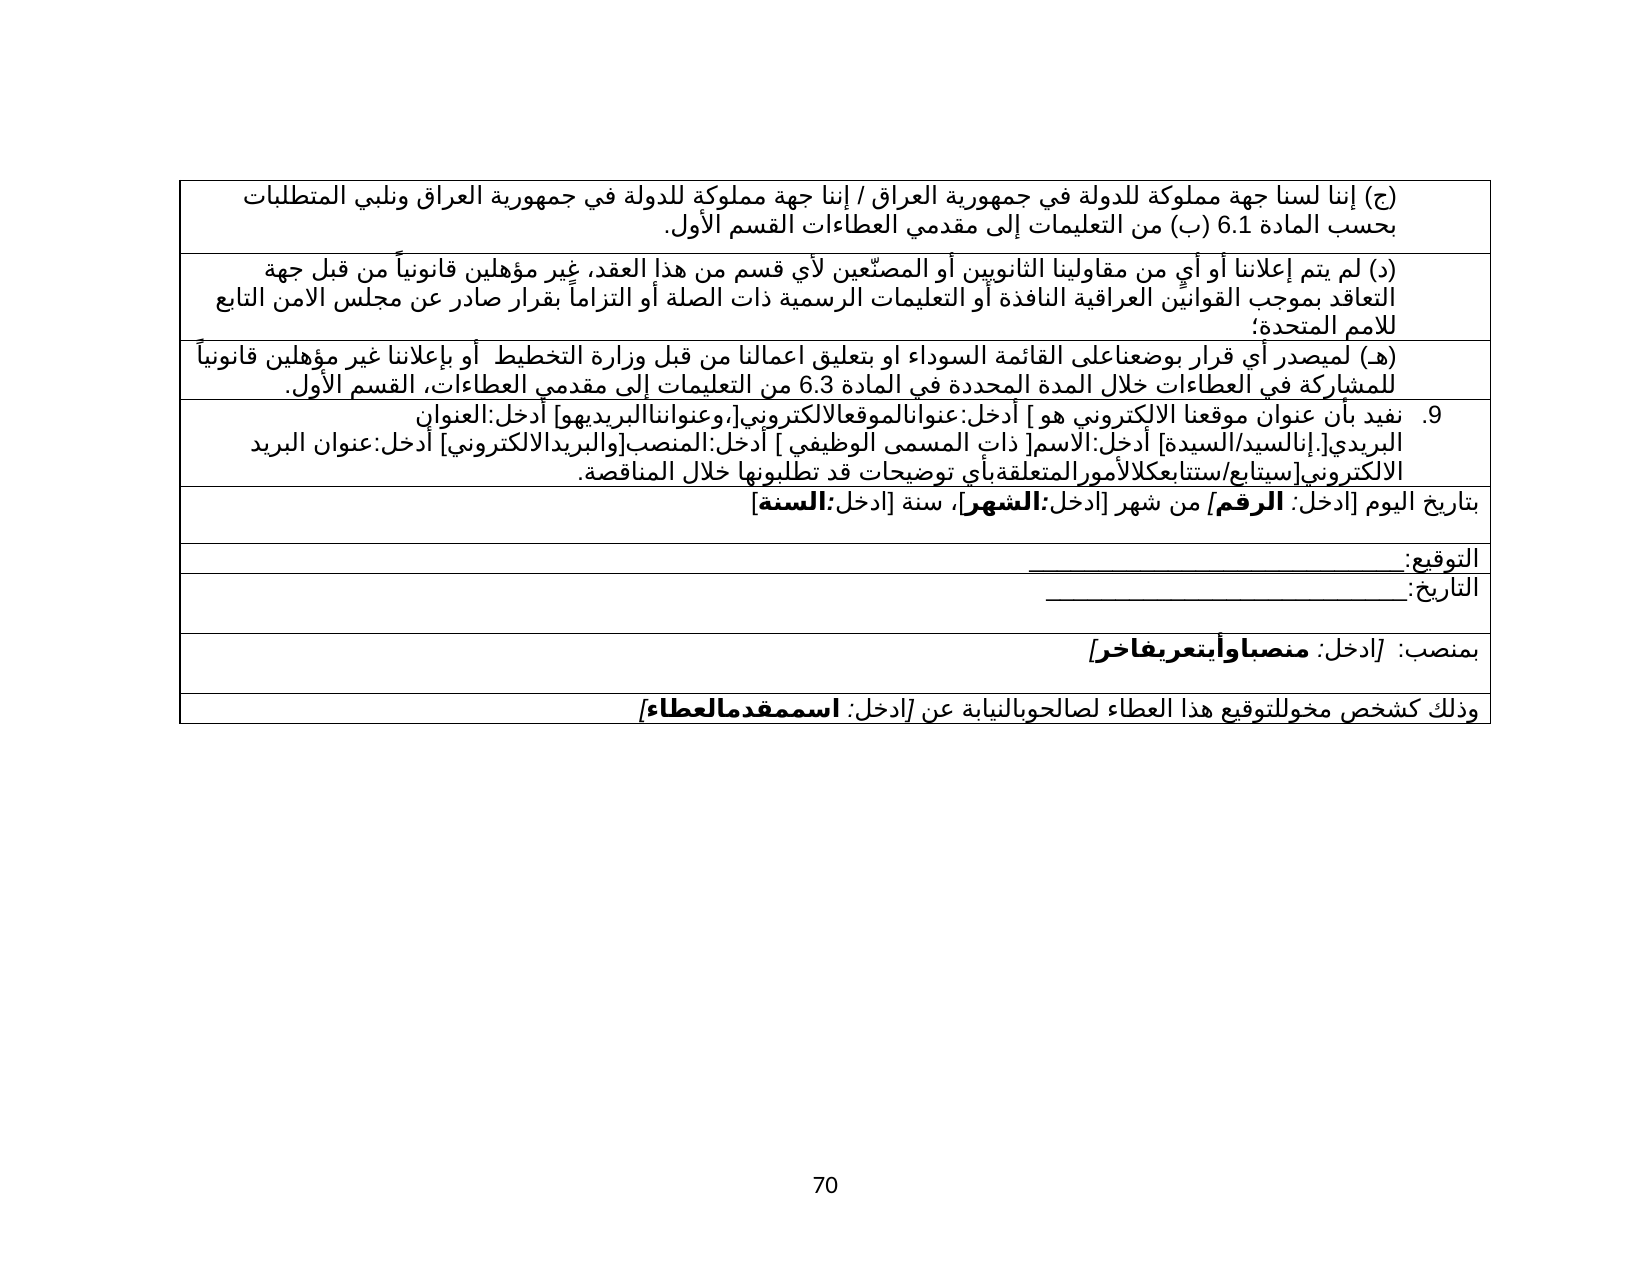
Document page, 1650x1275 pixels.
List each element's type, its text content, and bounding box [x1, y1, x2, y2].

table_cell (ج) إننا لسنا جهة مملوكة للدولة في جمهورية العراق / إننا جهة مملوكة للدولة في جمهورية العراق ونلبي المتطلبات بحسب المادة 6.1 (ب) من التعليمات إلى مقدمي العطاءات القسم الأول. [181, 181, 1490, 253]
table_cell (د) لم يتم إعلاننا أو أيٍ من مقاولينا الثانويين أو المصنّعين لأي قسم من هذا العقد، غير مؤهلين قانونياً من قبل جهة التعاقد بموجب القوانين العراقية النافذة أو التعليمات الرسمية ذات الصلة أو التزاماً بقرار صادر عن مجلس الامن التابع للامم المتحدة؛ [181, 254, 1490, 340]
table_cell بتاريخ اليوم [ادخل: الرقم] من شهر [ادخل:الشهر]، سنة [ادخل:السنة] [181, 487, 1490, 543]
table_cell وذلك كشخص مخوللتوقيع هذا العطاء لصالحوبالنيابة عن [ادخل: اسممقدمالعطاء] [181, 694, 1490, 723]
table_cell بمنصب: [ادخل: منصباوأيتعريفاخر] [181, 634, 1490, 693]
table_cell التاريخ:__________________________ [181, 574, 1490, 633]
table_cell (هـ) لميصدر أي قرار بوضعناعلى القائمة السوداء او بتعليق اعمالنا من قبل وزارة التخطيط أو بإعلاننا غير مؤهلين قانونياً للمشاركة في العطاءات خلال المدة المحددة في المادة 6.3 من التعليمات إلى مقدمي العطاءات، القسم الأول. [181, 341, 1490, 399]
table_cell التوقيع:___________________________ [181, 544, 1490, 572]
table_cell نفيد بأن عنوان موقعنا الالكتروني هو ] أدخل:عنوانالموقعالالكتروني[،وعنوانناالبريديهو] أدخل:العنوان البريدي[.إنالسيد/السيدة] أدخل:الاسم[ ذات المسمى الوظيفي ] أدخل:المنصب[والبريدالالكتروني] أدخل:عنوان البريد الالكتروني[سيتابع/ستتابعكلالأمورالمتعلقةبأي توضيحات قد تطلبونها خلال المناقصة. [181, 400, 1490, 486]
